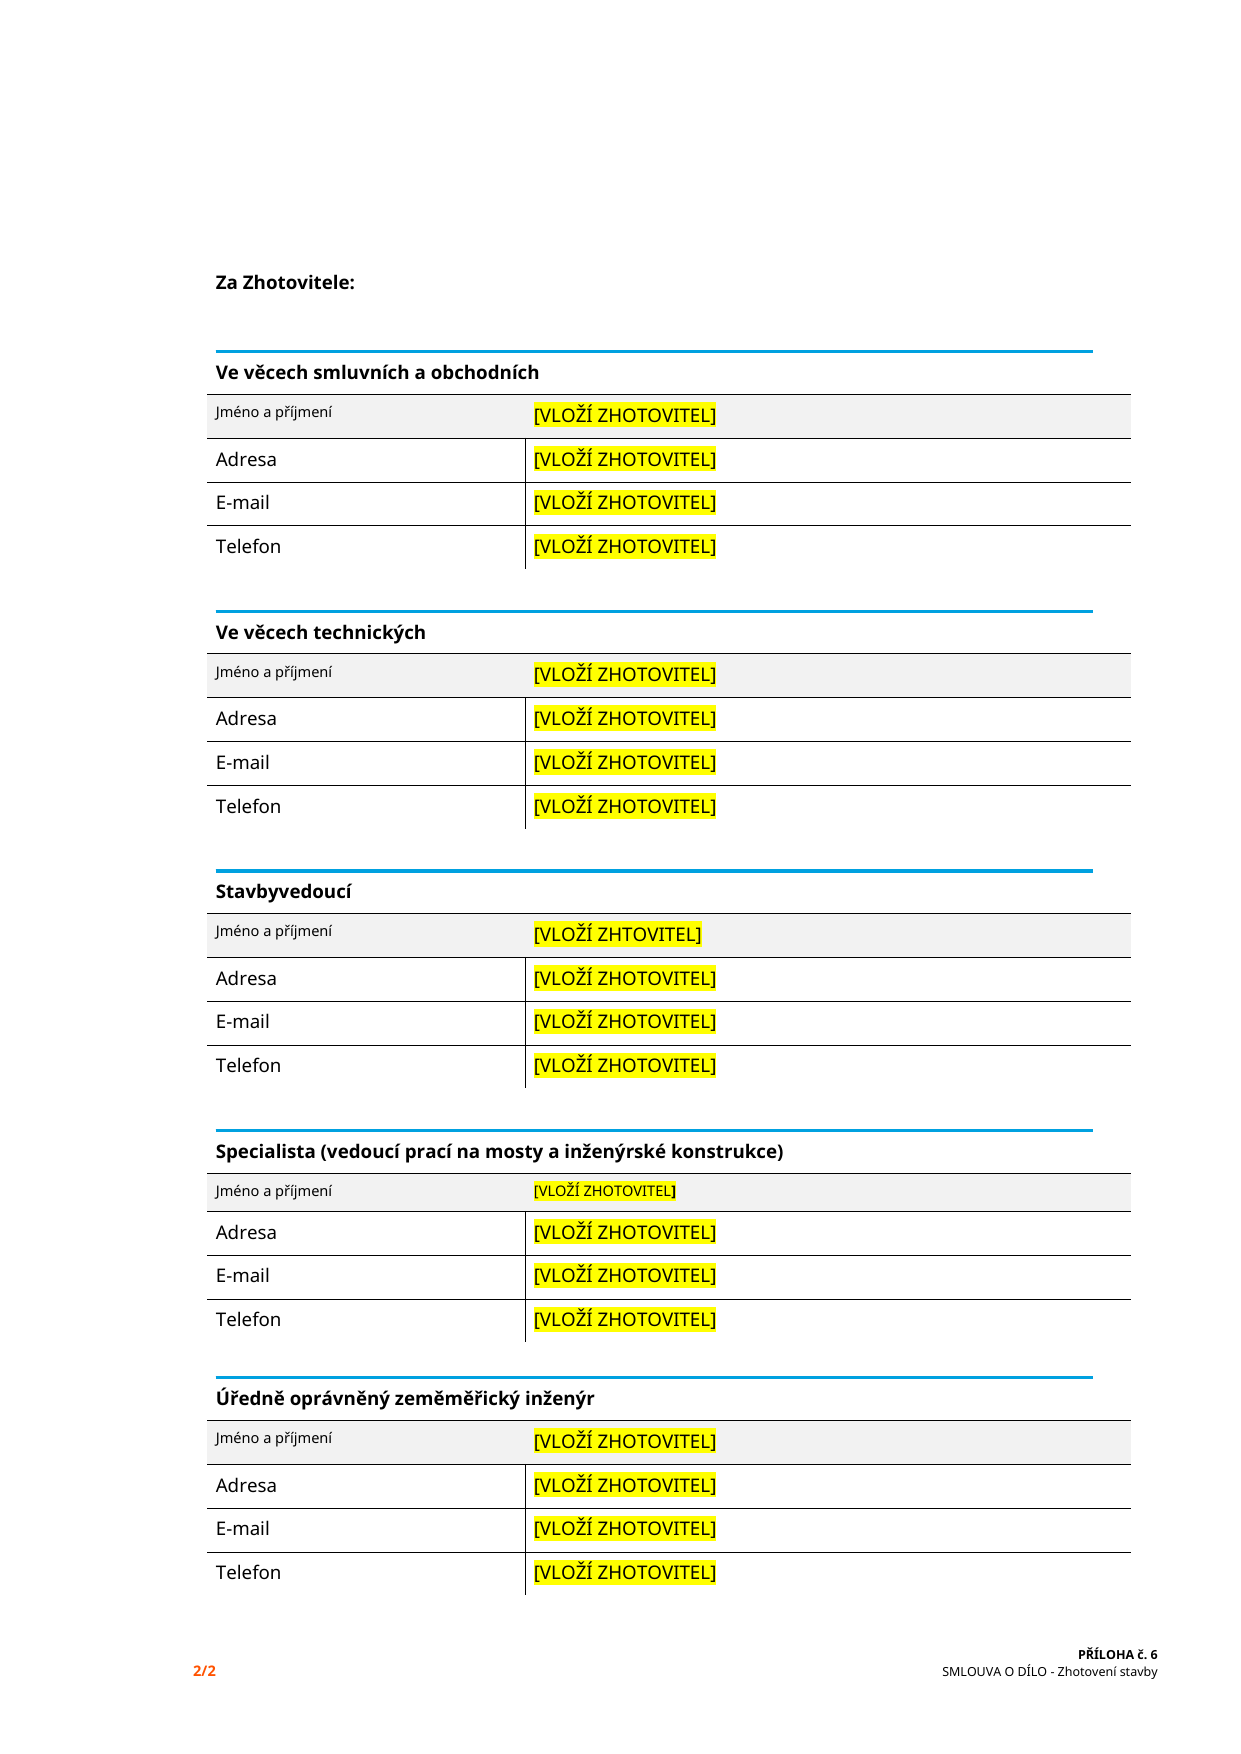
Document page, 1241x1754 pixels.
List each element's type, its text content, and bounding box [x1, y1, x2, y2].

table_cell E-mail [207, 1256, 525, 1298]
table_cell [VLOŽÍ ZHOTOVITEL] [526, 958, 1131, 1001]
table_header [VLOŽÍ ZHTOVITEL] [526, 914, 1131, 957]
table_cell [VLOŽÍ ZHOTOVITEL] [526, 1300, 1131, 1342]
table_cell E-mail [207, 483, 525, 525]
table_header [VLOŽÍ ZHOTOVITEL] [526, 654, 1131, 697]
table_header Jméno a příjmení [207, 1421, 526, 1464]
table_cell E-mail [207, 742, 525, 785]
table_cell [VLOŽÍ ZHOTOVITEL] [526, 698, 1131, 741]
table_cell Adresa [207, 958, 525, 1001]
text Úředně oprávněný zeměměřický inženýr [216, 1379, 1093, 1411]
table_cell [VLOŽÍ ZHOTOVITEL] [526, 1212, 1131, 1254]
table_cell Telefon [207, 526, 525, 569]
table_header Jméno a příjmení [207, 654, 526, 697]
table_cell [VLOŽÍ ZHOTOVITEL] [526, 742, 1131, 785]
table_header Jméno a příjmení [207, 1174, 526, 1211]
table_header Jméno a příjmení [207, 395, 526, 438]
table_cell [VLOŽÍ ZHOTOVITEL] [526, 1046, 1131, 1088]
text Za Zhotovitele: [216, 269, 1093, 294]
table_cell [VLOŽÍ ZHOTOVITEL] [526, 439, 1131, 481]
table_cell [VLOŽÍ ZHOTOVITEL] [526, 1465, 1131, 1507]
table_cell E-mail [207, 1509, 525, 1551]
table_cell Telefon [207, 1046, 525, 1088]
table_cell [VLOŽÍ ZHOTOVITEL] [526, 786, 1131, 829]
table_cell Telefon [207, 1300, 525, 1342]
table_header [VLOŽÍ ZHOTOVITEL] [526, 395, 1131, 438]
table_header Jméno a příjmení [207, 914, 526, 957]
text Ve věcech smluvních a obchodních [216, 353, 1093, 385]
table_cell Telefon [207, 1553, 525, 1595]
table_cell Adresa [207, 1212, 525, 1254]
table_cell Adresa [207, 1465, 525, 1507]
table_cell [VLOŽÍ ZHOTOVITEL] [526, 1256, 1131, 1298]
text Stavbyvedoucí [216, 873, 1093, 904]
text Ve věcech technických [216, 613, 1093, 644]
table_cell [VLOŽÍ ZHOTOVITEL] [526, 526, 1131, 569]
table_cell [VLOŽÍ ZHOTOVITEL] [526, 1509, 1131, 1551]
table_cell [VLOŽÍ ZHOTOVITEL] [526, 1553, 1131, 1595]
table_cell E-mail [207, 1002, 525, 1044]
table_cell Telefon [207, 786, 525, 829]
table_cell Adresa [207, 439, 525, 481]
table_cell [VLOŽÍ ZHOTOVITEL] [526, 1002, 1131, 1044]
text Specialista (vedoucí prací na mosty a inženýrské konstrukce) [216, 1132, 1093, 1164]
table_cell Adresa [207, 698, 525, 741]
table_cell [VLOŽÍ ZHOTOVITEL] [526, 483, 1131, 525]
table_header [VLOŽÍ ZHOTOVITEL] [526, 1174, 1131, 1211]
table_header [VLOŽÍ ZHOTOVITEL] [526, 1421, 1131, 1464]
